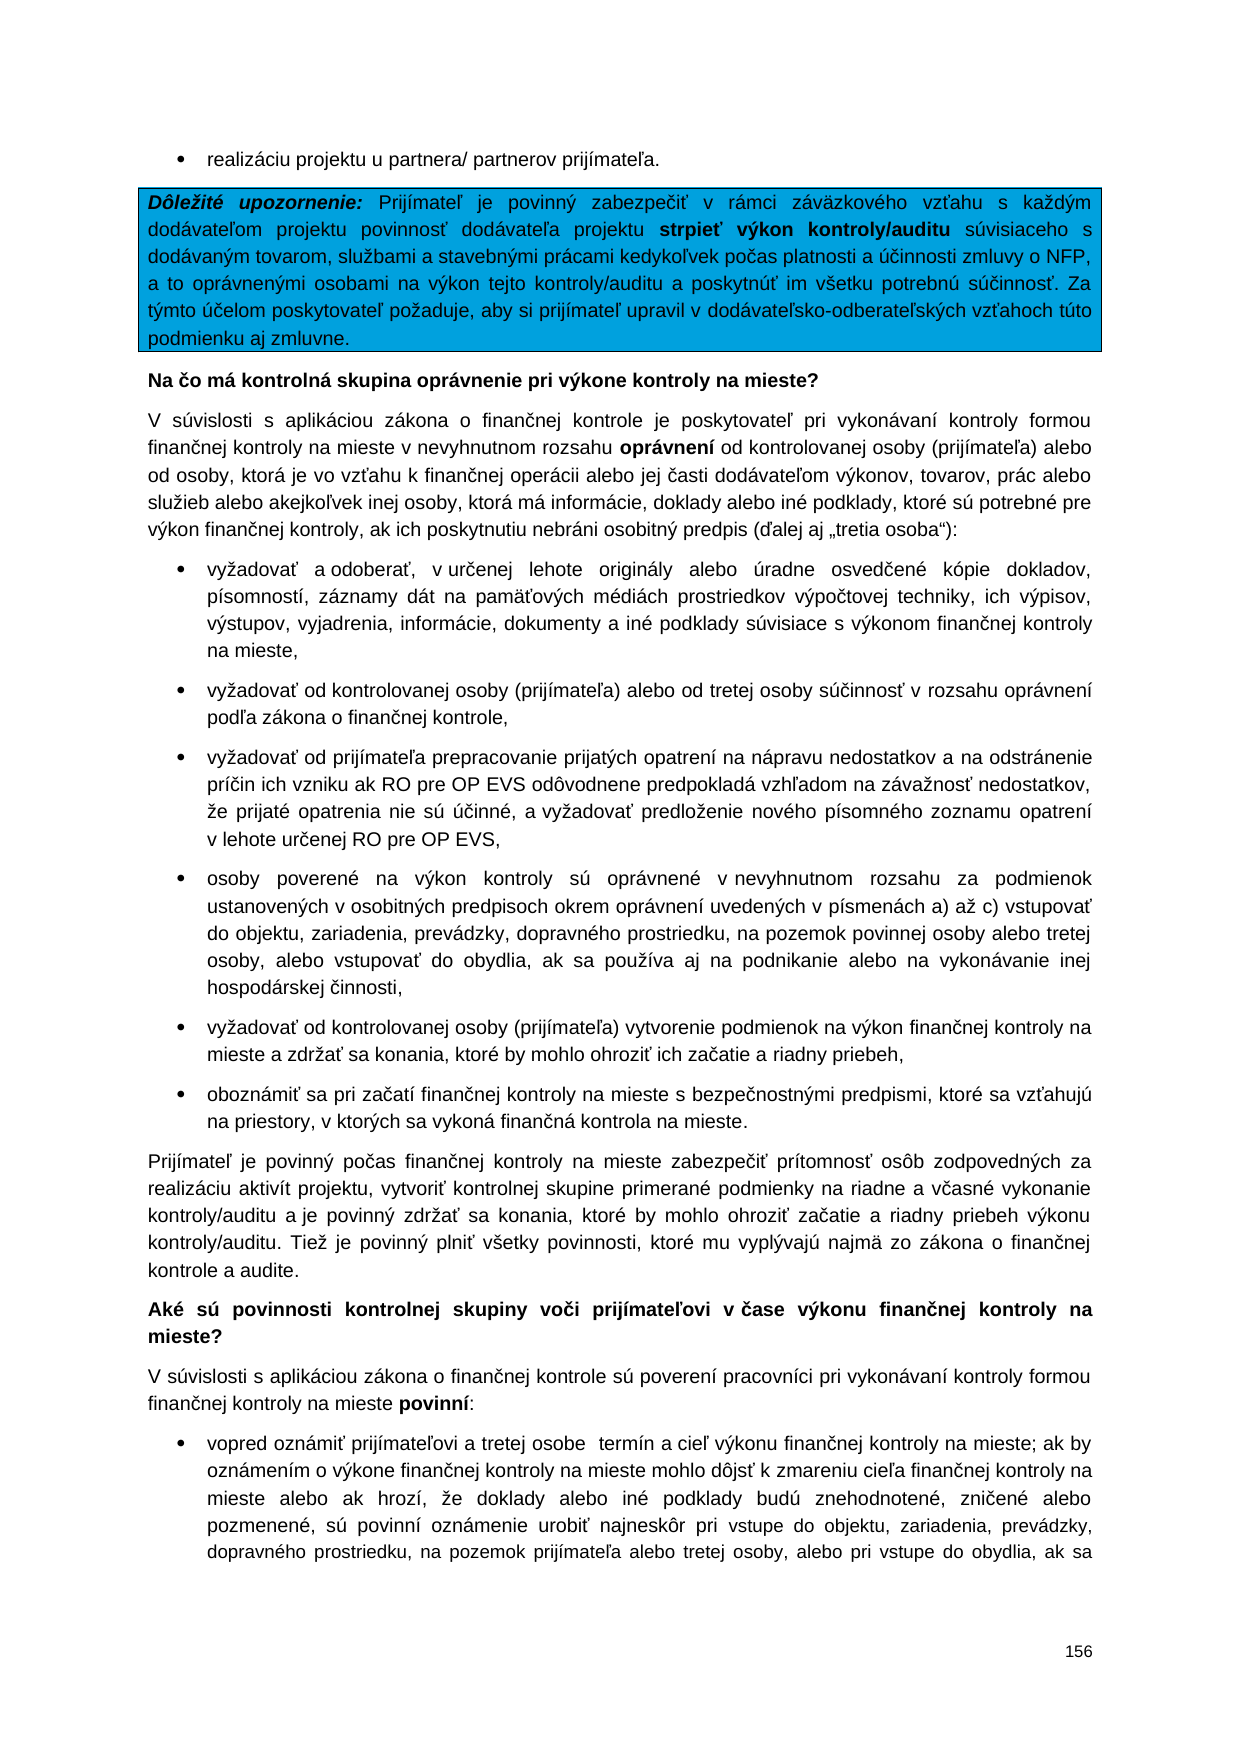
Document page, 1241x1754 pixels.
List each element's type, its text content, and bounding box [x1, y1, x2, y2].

text Aké sú povinnosti kontrolnej skupiny voči prijímateľovi v čase výkonu finančnej kontroly na mieste? [148, 1298, 1092, 1348]
text oboznámiť sa pri začatí finančnej kontroly na mieste s bezpečnostnými predpismi, ktoré sa vzťahujú na priestory, v ktorých sa vykoná finančná kontrola na mieste. [177, 1083, 1092, 1133]
text V súvislosti s aplikáciou zákona o finančnej kontrole sú poverení pracovníci pri vykonávaní kontroly formou finančnej kontroly na mieste povinní: [148, 1365, 1092, 1415]
text vyžadovať od kontrolovanej osoby (prijímateľa) alebo od tretej osoby súčinnosť v rozsahu oprávnení podľa zákona o finančnej kontrole, [177, 679, 1092, 729]
text Na čo má kontrolná skupina oprávnenie pri výkone kontroly na mieste? [148, 369, 1092, 392]
text vyžadovať od kontrolovanej osoby (prijímateľa) vytvorenie podmienok na výkon finančnej kontroly na mieste a zdržať sa konania, ktoré by mohlo ohroziť ich začatie a riadny priebeh, [177, 1016, 1092, 1066]
text vyžadovať a odoberať, v určenej lehote originály alebo úradne osvedčené kópie dokladov, písomností, záznamy dát na pamäťových médiách prostriedkov výpočtovej techniky, ich výpisov, výstupov, vyjadrenia, informácie, dokumenty a iné podklady súvisiace s výkonom finančnej kontroly na mieste, [177, 557, 1092, 662]
text Dôležité upozornenie: Prijímateľ je povinný zabezpečiť v rámci záväzkového vzťahu s každým dodávateľom projektu povinnosť dodávateľa projektu strpieť výkon kontroly/auditu súvisiaceho s dodávaným tovarom, službami a stavebnými prácami kedykoľvek počas platnosti a účinnosti zmluvy o NFP, a to oprávnenými osobami na výkon tejto kontroly/auditu a poskytnúť im všetku potrebnú súčinnosť. Za týmto účelom poskytovateľ požaduje, aby si prijímateľ upravil v dodávateľsko-odberateľských vzťahoch túto podmienku aj zmluvne. [139, 189, 1101, 351]
text V súvislosti s aplikáciou zákona o finančnej kontrole je poskytovateľ pri vykonávaní kontroly formou finančnej kontroly na mieste v nevyhnutnom rozsahu oprávnení od kontrolovanej osoby (prijímateľa) alebo od osoby, ktorá je vo vzťahu k finančnej operácii alebo jej časti dodávateľom výkonov, tovarov, prác alebo služieb alebo akejkoľvek inej osoby, ktorá má informácie, doklady alebo iné podklady, ktoré sú potrebné pre výkon finančnej kontroly, ak ich poskytnutiu nebráni osobitný predpis (ďalej aj „tretia osoba“): [148, 409, 1092, 541]
text realizáciu projektu u partnera/ partnerov prijímateľa. [177, 148, 1092, 171]
text osoby poverené na výkon kontroly sú oprávnené v nevyhnutnom rozsahu za podmienok ustanovených v osobitných predpisoch okrem oprávnení uvedených v písmenách a) až c) vstupovať do objektu, zariadenia, prevádzky, dopravného prostriedku, na pozemok povinnej osoby alebo tretej osoby, alebo vstupovať do obydlia, ak sa používa aj na podnikanie alebo na vykonávanie inej hospodárskej činnosti, [177, 867, 1092, 999]
text Prijímateľ je povinný počas finančnej kontroly na mieste zabezpečiť prítomnosť osôb zodpovedných za realizáciu aktivít projektu, vytvoriť kontrolnej skupine primerané podmienky na riadne a včasné vykonanie kontroly/auditu a je povinný zdržať sa konania, ktoré by mohlo ohroziť začatie a riadny priebeh výkonu kontroly/auditu. Tiež je povinný plniť všetky povinnosti, ktoré mu vyplývajú najmä zo zákona o finančnej kontrole a audite. [148, 1150, 1092, 1281]
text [177, 1432, 1092, 1562]
text vyžadovať od prijímateľa prepracovanie prijatých opatrení na nápravu nedostatkov a na odstránenie príčin ich vzniku ak RO pre OP EVS odôvodnene predpokladá vzhľadom na závažnosť nedostatkov, že prijaté opatrenia nie sú účinné, a vyžadovať predloženie nového písomného zoznamu opatrení v lehote určenej RO pre OP EVS, [177, 746, 1092, 850]
